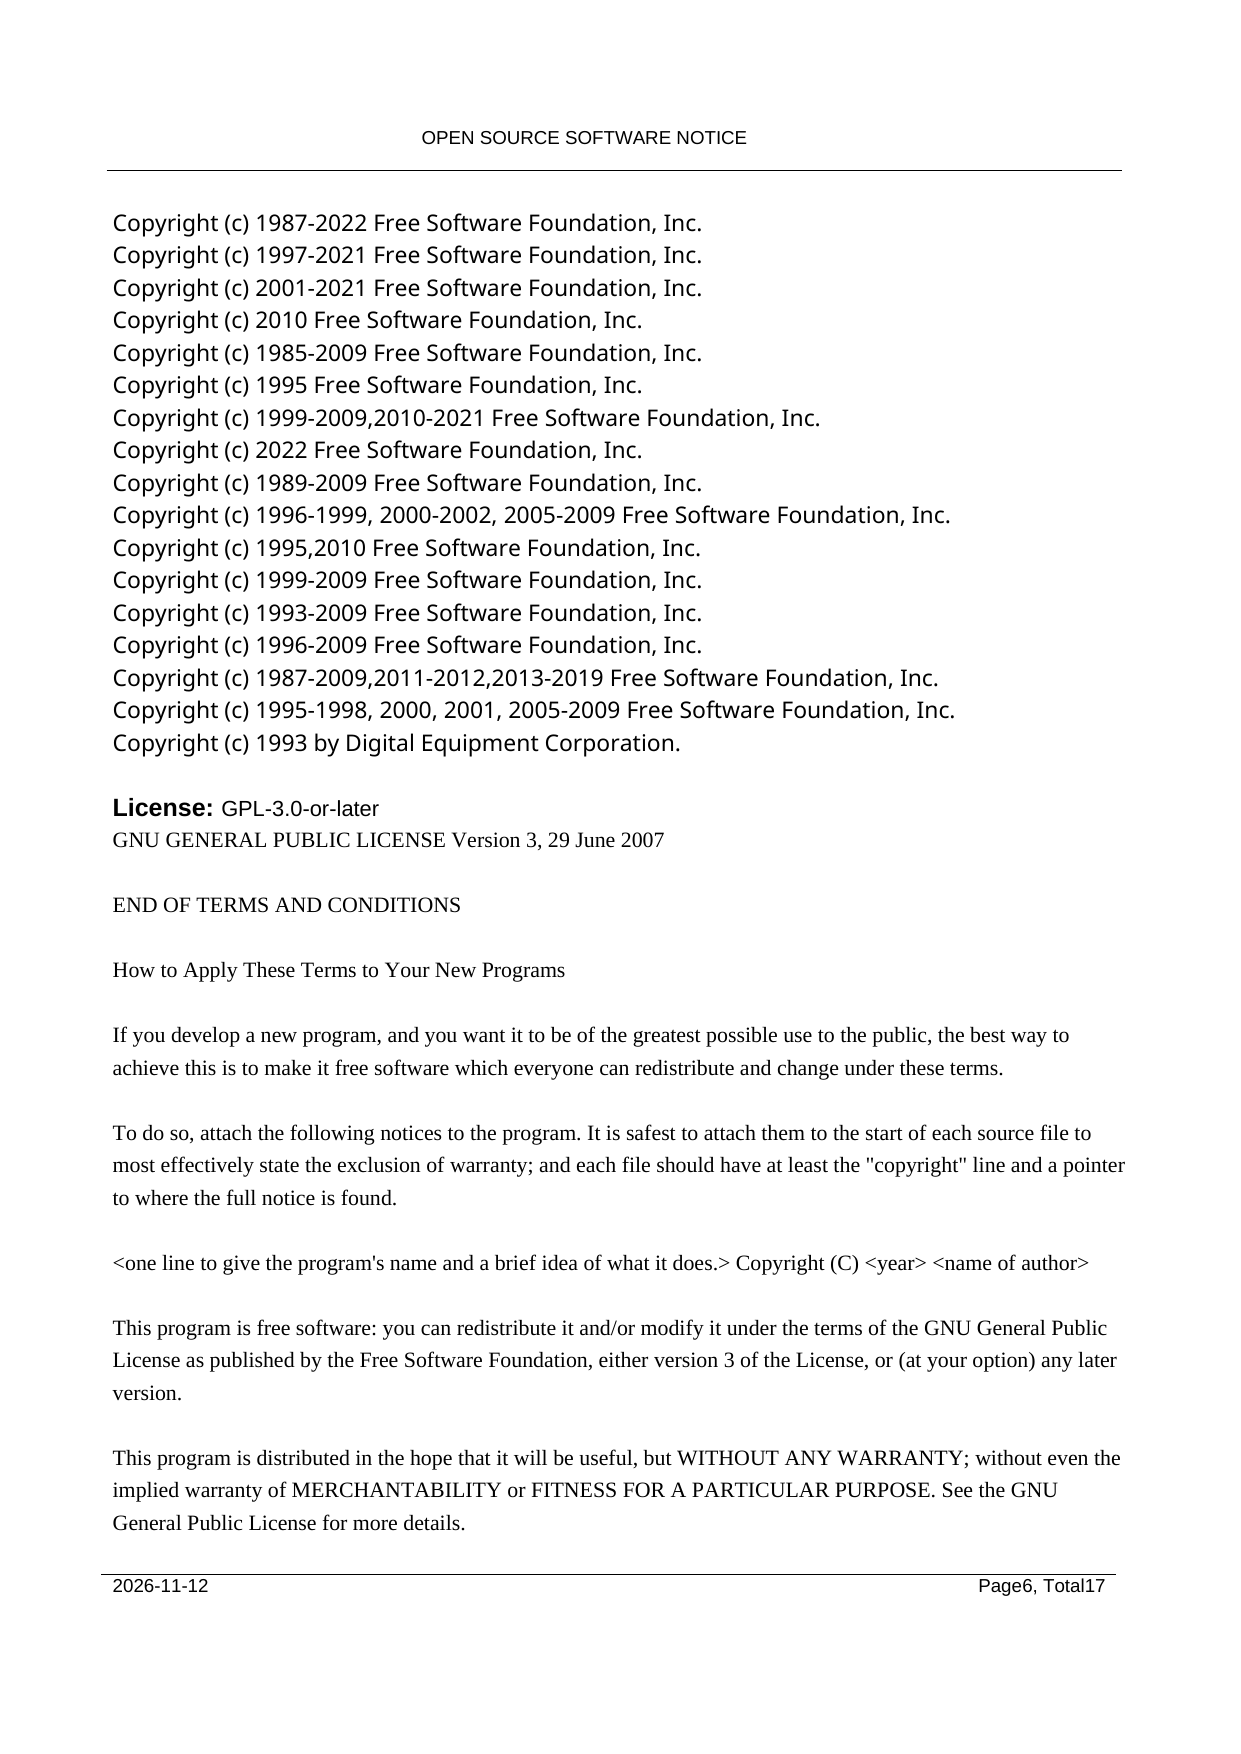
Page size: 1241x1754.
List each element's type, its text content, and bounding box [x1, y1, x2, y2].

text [112, 206, 1128, 791]
text License: GPL-3.0-or-later [112, 791, 1128, 824]
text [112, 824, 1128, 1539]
